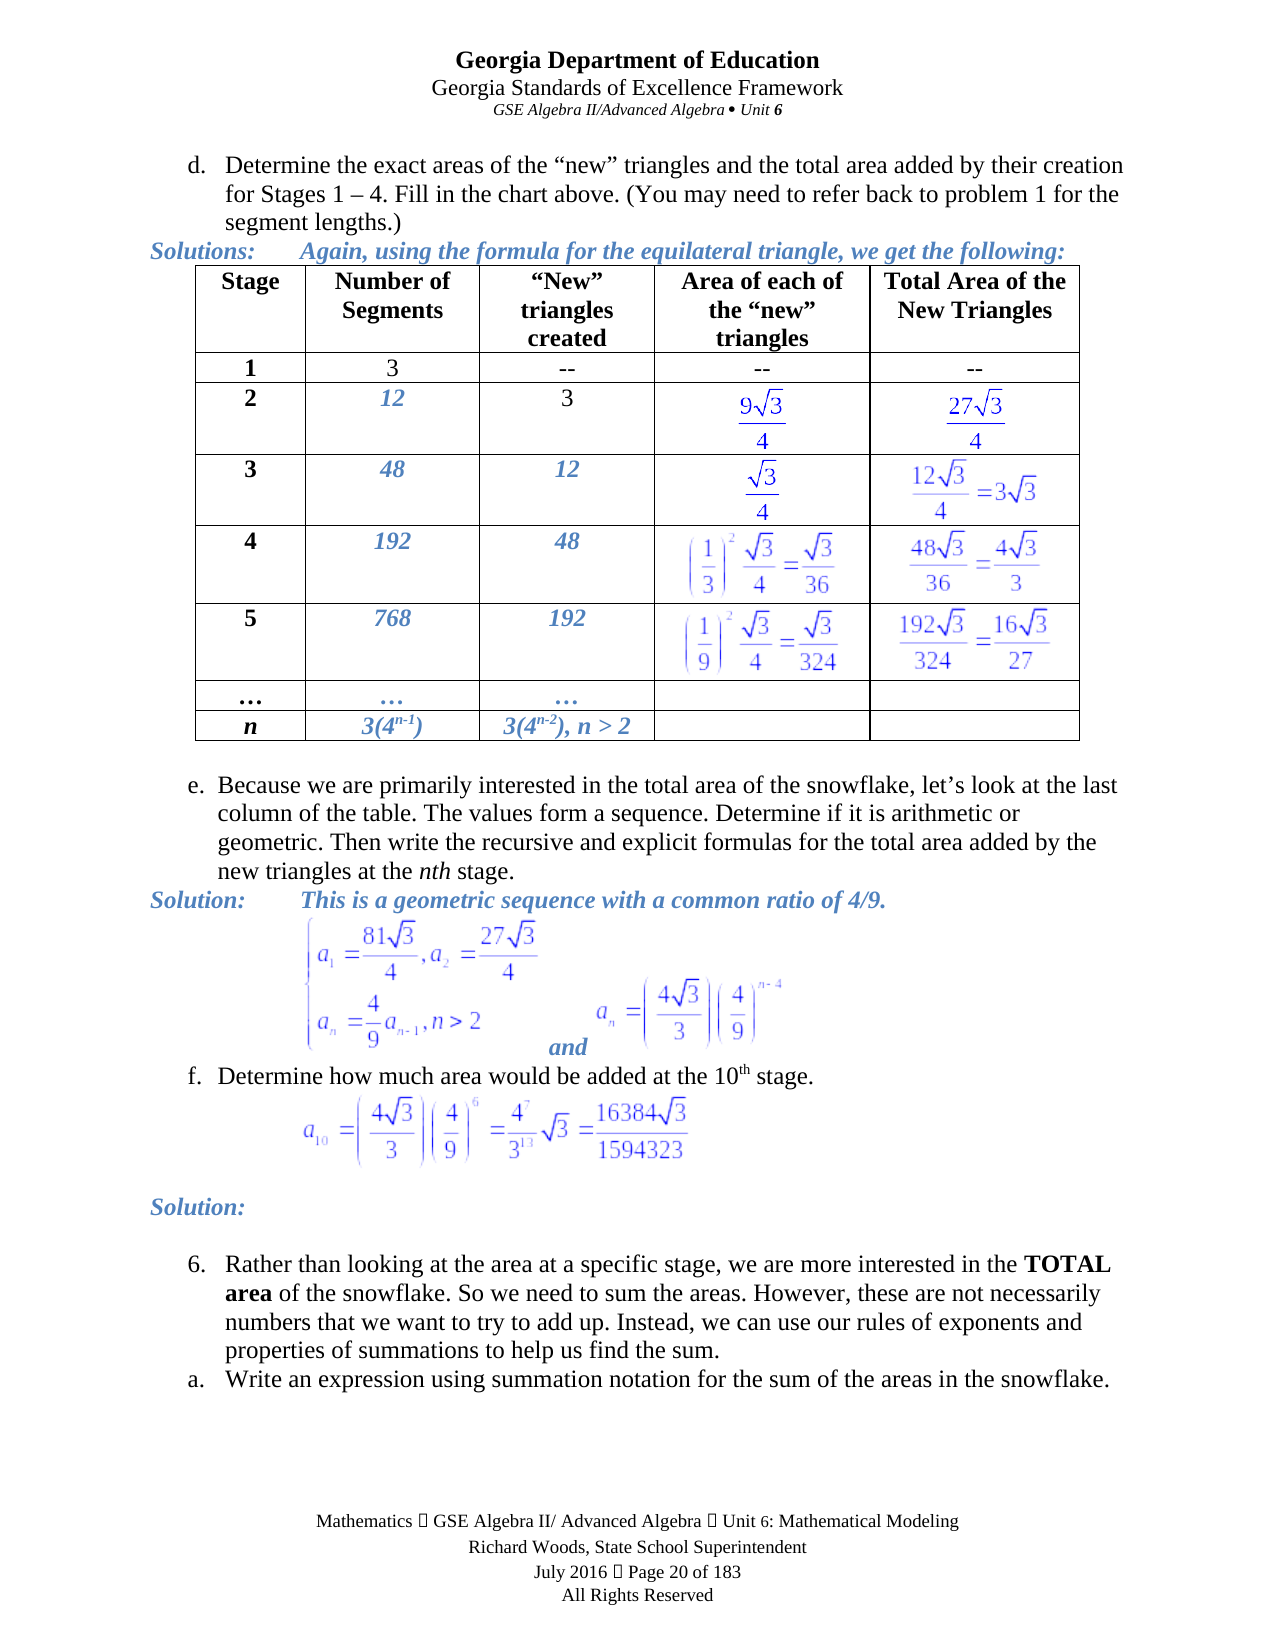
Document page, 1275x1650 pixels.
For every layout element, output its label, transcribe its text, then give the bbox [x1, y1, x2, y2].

table_cell [871, 681, 1079, 710]
table_cell 3(4n-1) [306, 711, 479, 740]
table_cell 48 [306, 455, 479, 525]
table_cell 4 [196, 526, 305, 602]
table_cell 3 [306, 353, 479, 382]
table_cell [655, 711, 869, 740]
table_header Stage [196, 266, 305, 352]
text and [225, 913, 1125, 1061]
text Solution: [150, 1090, 1125, 1220]
text Solutions: Again, using the formula for the equilateral triangle, we get the following: [150, 236, 1125, 265]
table_cell 3 [196, 455, 305, 525]
table_cell [871, 711, 1079, 740]
table_cell 1 [196, 353, 305, 382]
table_cell 5 [196, 604, 305, 680]
table_cell 12 [480, 455, 654, 525]
list Rather than looking at the area at a specific stage, we are more interested in the TOTAL area of the snowflake. So we need to sum the areas. However, these are not necessarily numbers that we want to try to add up. Instead, we can use our rules of exponents and properties of summations to help us find the sum. [187, 1249, 1125, 1364]
table_header Number of Segments [306, 266, 479, 352]
table_cell -- [871, 353, 1079, 382]
table_cell … [196, 681, 305, 710]
table_cell -- [480, 353, 654, 382]
table_cell … [480, 681, 654, 710]
list Because we are primarily interested in the total area of the snowflake, let’s look at the last column of the table. The values form a sequence. Determine if it is arithmetic or geometric. Then write the recursive and explicit formulas for the total area added by the new triangles at the nth stage. [187, 770, 1125, 885]
table_cell [871, 383, 1079, 453]
table_cell [871, 526, 1079, 602]
text Solution: This is a geometric sequence with a common ratio of 4/9. [150, 885, 1125, 913]
table_cell 12 [306, 383, 479, 453]
table_header “New” triangles created [480, 266, 654, 352]
table_cell [655, 604, 869, 680]
table_cell 768 [306, 604, 479, 680]
table_cell [871, 455, 1079, 525]
table_cell [655, 526, 869, 602]
list Write an expression using summation notation for the sum of the areas in the snowflake. [187, 1364, 1125, 1393]
table_cell … [306, 681, 479, 710]
table_cell [871, 604, 1079, 680]
table_cell [655, 383, 869, 453]
table_cell [655, 455, 869, 525]
table_cell 3(4n-2), n > 2 [480, 711, 654, 740]
table_cell n [196, 711, 305, 740]
table_cell -- [655, 353, 869, 382]
table_header Area of each of the “new” triangles [655, 266, 869, 352]
table_cell 2 [196, 383, 305, 453]
table_cell 3 [480, 383, 654, 453]
table_cell 192 [306, 526, 479, 602]
list Determine the exact areas of the “new” triangles and the total area added by their creation for Stages 1 – 4. Fill in the chart above. (You may need to refer back to problem 1 for the segment lengths.) [187, 150, 1125, 236]
list Determine how much area would be added at the 10th stage. [187, 1061, 1125, 1090]
table_cell [655, 681, 869, 710]
table_cell 48 [480, 526, 654, 602]
table_cell 192 [480, 604, 654, 680]
table_header Total Area of the New Triangles [871, 266, 1079, 352]
